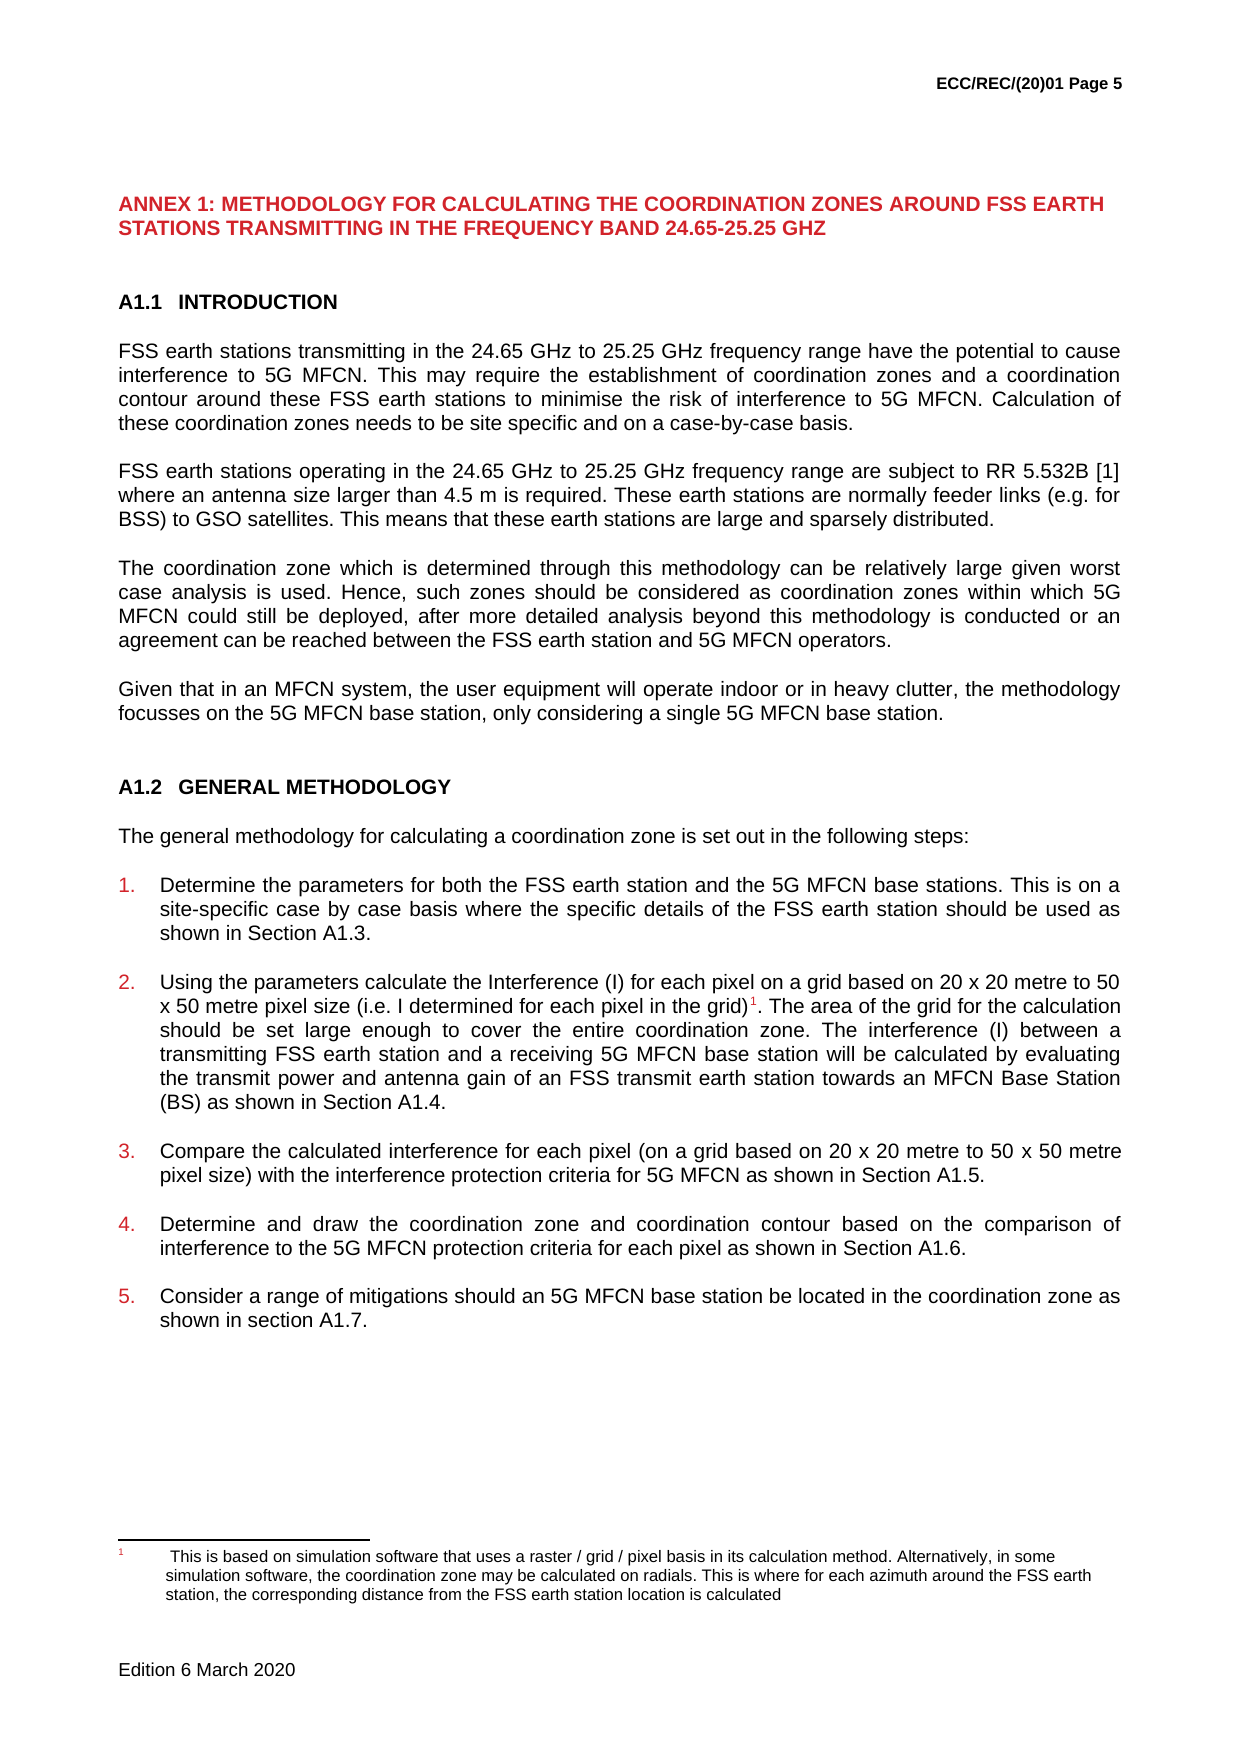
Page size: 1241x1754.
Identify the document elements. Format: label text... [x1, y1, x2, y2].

list Determine the parameters for both the FSS earth station and the 5G MFCN base stations. This is on a site-specific case by case basis where the specific details of the FSS earth station should be used as shown in Section A1.3. [118, 873, 1122, 945]
list Compare the calculated interference for each pixel (on a grid based on 20 x 20 metre to 50 x 50 metre pixel size) with the interference protection criteria for 5G MFCN as shown in Section A1.5. [118, 1138, 1122, 1186]
list Determine and draw the coordination zone and coordination contour based on the comparison of interference to the 5G MFCN protection criteria for each pixel as shown in Section A1.6. [118, 1211, 1122, 1259]
subtitle General METHODOLOGY [118, 775, 1122, 799]
text FSS earth stations transmitting in the 24.65 GHz to 25.25 GHz frequency range have the potential to cause interference to 5G MFCN. This may require the establishment of coordination zones and a coordination contour around these FSS earth stations to minimise the risk of interference to 5G MFCN. Calculation of these coordination zones needs to be site specific and on a case-by-case basis. [118, 338, 1122, 434]
text FSS earth stations operating in the 24.65 GHz to 25.25 GHz frequency range are subject to RR 5.532B [1] where an antenna size larger than 4.5 m is required. These earth stations are normally feeder links (e.g. for BSS) to GSO satellites. This means that these earth stations are large and sparsely distributed. [118, 459, 1122, 531]
text The coordination zone which is determined through this methodology can be relatively large given worst case analysis is used. Hence, such zones should be considered as coordination zones within which 5G MFCN could still be deployed, after more detailed analysis beyond this methodology is conducted or an agreement can be reached between the FSS earth station and 5G MFCN operators. [118, 556, 1122, 652]
list Using the parameters calculate the Interference (I) for each pixel on a grid based on 20 x 20 metre to 50 x 50 metre pixel size (i.e. I determined for each pixel in the grid). The area of the grid for the calculation should be set large enough to cover the entire coordination zone. The interference (I) between a transmitting FSS earth station and a receiving 5G MFCN base station will be calculated by evaluating the transmit power and antenna gain of an FSS transmit earth station towards an MFCN Base Station (BS) as shown in Section A1.4. [118, 970, 1122, 1113]
subtitle Introduction [118, 289, 1122, 313]
text The general methodology for calculating a coordination zone is set out in the following steps: [118, 824, 1122, 848]
text Given that in an MFCN system, the user equipment will operate indoor or in heavy clutter, the methodology focusses on the 5G MFCN base station, only considering a single 5G MFCN base station. [118, 677, 1122, 725]
list Consider a range of mitigations should an 5G MFCN base station be located in the coordination zone as shown in section A1.7. [118, 1284, 1122, 1332]
subtitle Methodology for calculating the COORDINATION ZONES around FSS earth stations transmitting in the frequencY band 24.65-25.25 GHz [118, 192, 1122, 239]
